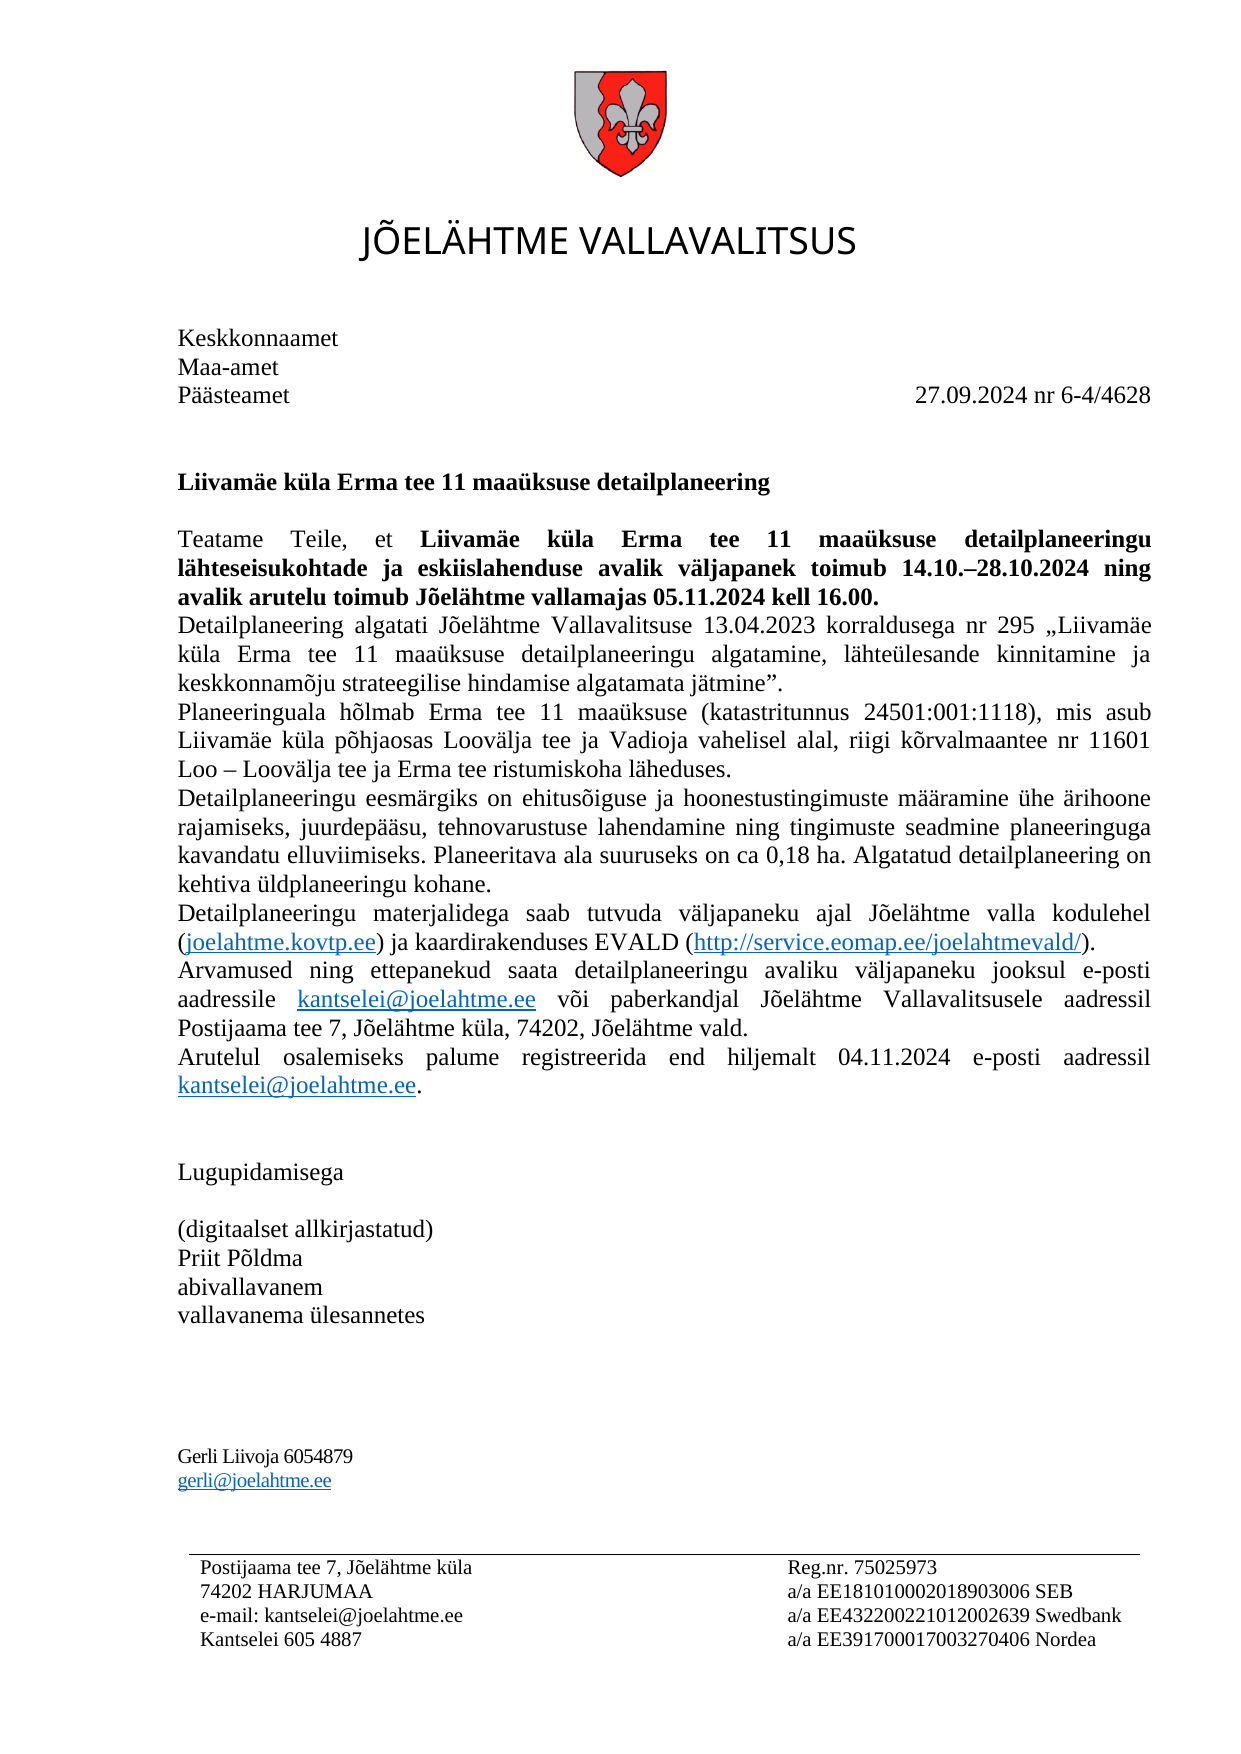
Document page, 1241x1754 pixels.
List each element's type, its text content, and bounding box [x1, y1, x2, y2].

text Maa-amet [177, 352, 1152, 381]
list Arvamused ning ettepanekud saata detailplaneeringu avaliku väljapaneku jooksul e-posti aadressile kantselei@joelahtme.ee või paberkandjal Jõelähtme Vallavalitsusele aadressil Postijaama tee 7, Jõelähtme küla, 74202, Jõelähtme vald. [177, 956, 1152, 1042]
subtitle JÕELÄHTME VALLAVALITSUS [177, 214, 1152, 266]
text Planeeringuala hõlmab Erma tee 11 maaüksuse (katastritunnus 24501:001:1118), mis asub Liivamäe küla põhjaosas Loovälja tee ja Vadioja vahelisel alal, riigi kõrvalmaantee nr 11601 Loo – Loovälja tee ja Erma tee ristumiskoha läheduses. [177, 697, 1152, 783]
text vallavanema ülesannetes [177, 1301, 1152, 1329]
text Gerli Liivoja 6054879 [177, 1444, 1152, 1468]
text Arutelul osalemiseks palume registreerida end hiljemalt 04.11.2024 e-posti aadressil kantselei@joelahtme.ee. [177, 1042, 1152, 1099]
picture [573, 70, 668, 178]
text Keskkonnaamet [177, 323, 1152, 352]
text abivallavanem [177, 1272, 1152, 1301]
text gerli@joelahtme.ee [177, 1468, 1152, 1492]
text Detailplaneering algatati Jõelähtme Vallavalitsuse 13.04.2023 korraldusega nr 295 „Liivamäe küla Erma tee 11 maaüksuse detailplaneeringu algatamine, lähteülesande kinnitamine ja keskkonnamõju strateegilise hindamise algatamata jätmine”. [177, 611, 1152, 697]
text Päästeamet 27.09.2024 nr 6-4/4628 [177, 381, 1152, 409]
text Detailplaneeringu eesmärgiks on ehitusõiguse ja hoonestustingimuste määramine ühe ärihoone rajamiseks, juurdepääsu, tehnovarustuse lahendamine ning tingimuste seadmine planeeringuga kavandatu elluviimiseks. Planeeritava ala suuruseks on ca 0,18 ha. Algatatud detailplaneering on kehtiva üldplaneeringu kohane. [177, 783, 1152, 898]
text Priit Põldma [177, 1243, 1152, 1272]
text Liivamäe küla Erma tee 11 maaüksuse detailplaneering [177, 467, 1152, 496]
text Detailplaneeringu materjalidega saab tutvuda väljapaneku ajal Jõelähtme valla kodulehel (joelahtme.kovtp.ee) ja kaardirakenduses EVALD (http://service.eomap.ee/joelahtmevald/). [177, 898, 1152, 956]
text Lugupidamisega [177, 1157, 1152, 1186]
text (digitaalset allkirjastatud) [177, 1214, 1152, 1243]
text Teatame Teile, et Liivamäe küla Erma tee 11 maaüksuse detailplaneeringu lähteseisukohtade ja eskiislahenduse avalik väljapanek toimub 14.10.–28.10.2024 ning avalik arutelu toimub Jõelähtme vallamajas 05.11.2024 kell 16.00. [177, 524, 1152, 611]
